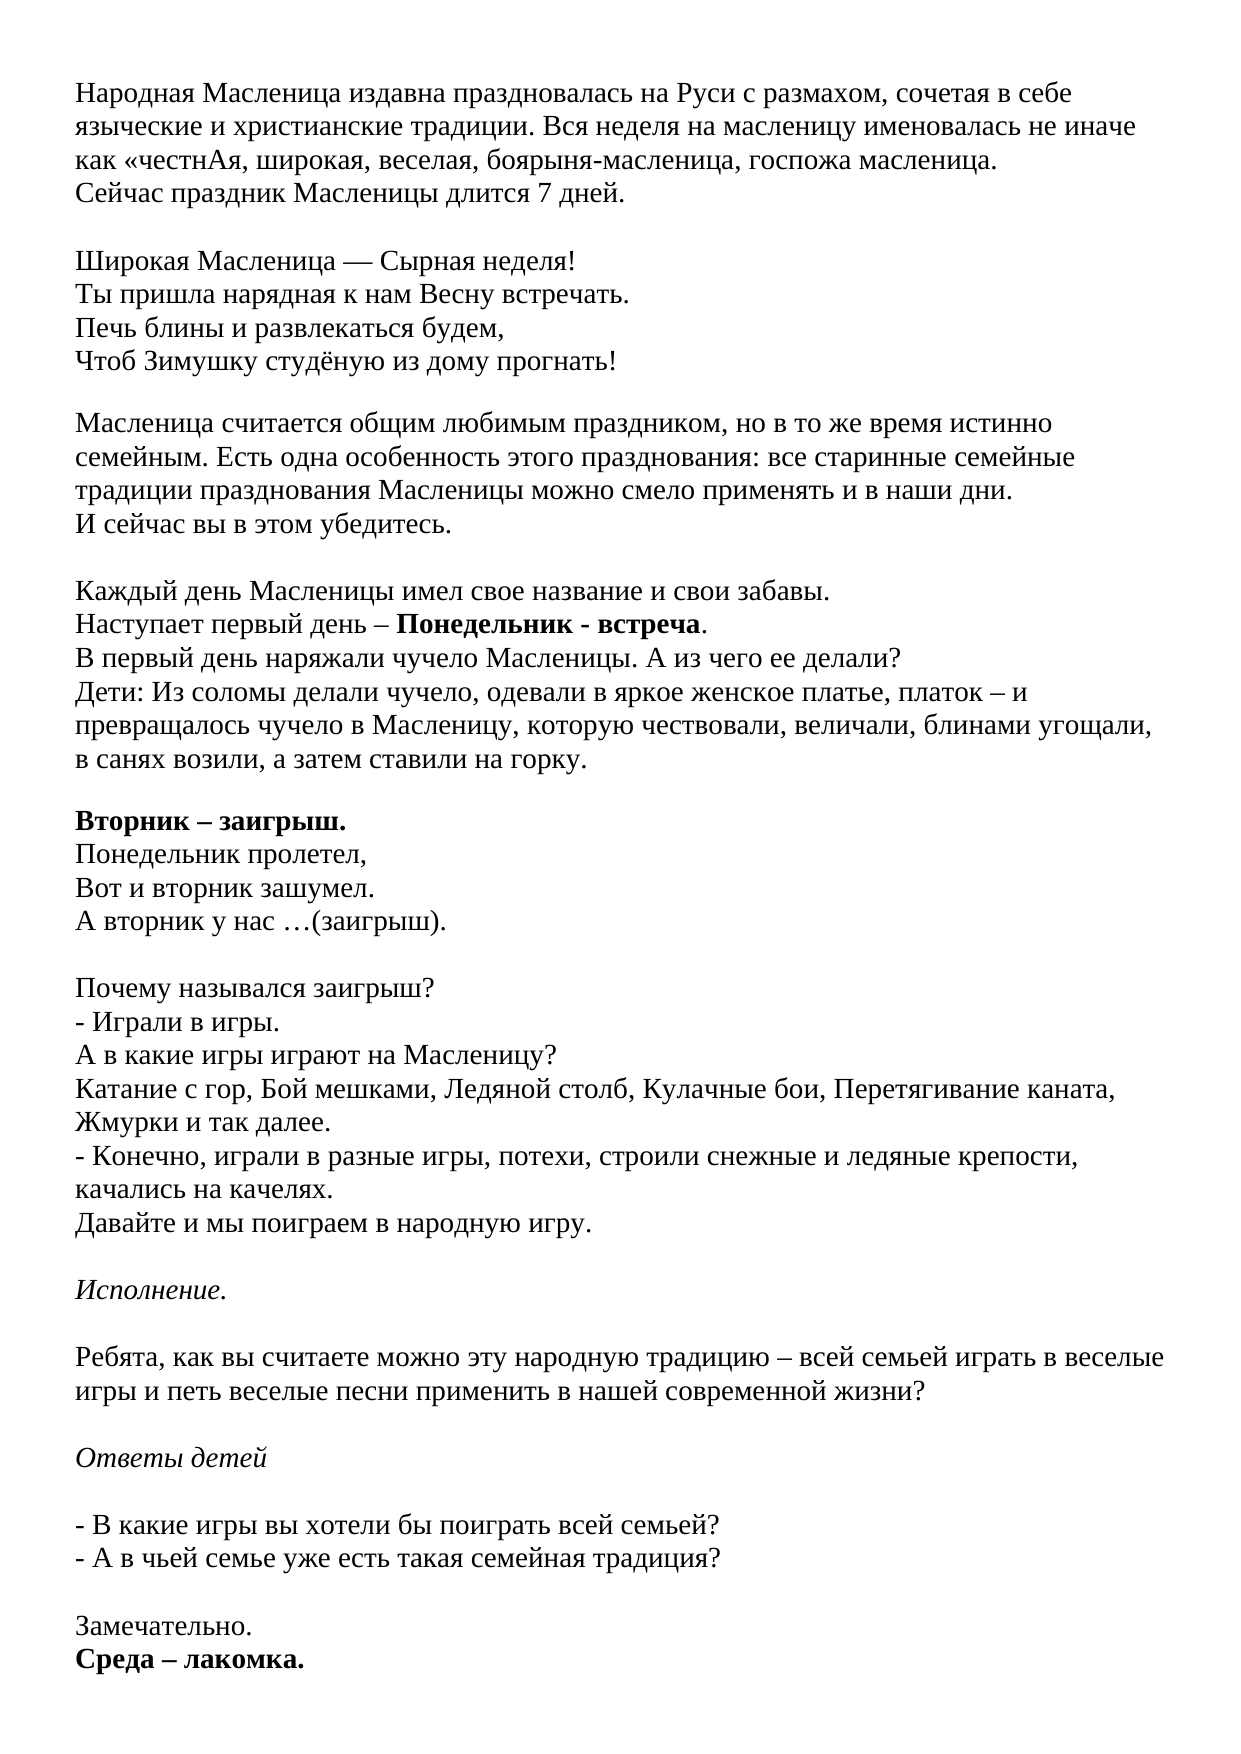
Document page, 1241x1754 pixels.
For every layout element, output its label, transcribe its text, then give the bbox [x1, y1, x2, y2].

text Наступает первый день – Понедельник - встреча. [75, 607, 1165, 640]
text Широкая Масленица — Сырная неделя! [75, 243, 1165, 276]
text Вот и вторник зашумел. [75, 870, 1165, 903]
text Масленица считается общим любимым праздником, но в то же время истинно семейным. Есть одна особенность этого празднования: все старинные семейные традиции празднования Масленицы можно смело применять и в наши дни. И сейчас вы в этом убедитесь. [75, 405, 1165, 539]
text Народная Масленица издавна праздновалась на Руси с размахом, сочетая в себе языческие и христианские традиции. Вся неделя на масленицу именовалась не иначе как «честнАя, широкая, веселая, боярыня-масленица, госпожа масленица. [75, 75, 1165, 176]
text Вторник – заигрыш. [75, 803, 1165, 836]
text Дети: Из соломы делали чучело, одевали в яркое женское платье, платок – и превращалось чучело в Масленицу, которую чествовали, величали, блинами угощали, в санях возили, а затем ставили на горку. [75, 674, 1165, 774]
text Сейчас праздник Масленицы длится 7 дней. [75, 176, 1165, 209]
text Почему назывался заигрыш? [75, 970, 1165, 1004]
text Печь блины и развлекаться будем, [75, 310, 1165, 343]
text А вторник у нас …(заигрыш). [75, 903, 1165, 937]
text Понедельник пролетел, [75, 836, 1165, 870]
text Ребята, как вы считаете можно эту народную традицию – всей семьей играть в веселые игры и петь веселые песни применить в нашей современной жизни? [75, 1339, 1165, 1406]
text Давайте и мы поиграем в народную игру. [75, 1205, 1165, 1239]
text Исполнение. [75, 1272, 1165, 1306]
text Замечательно. [75, 1608, 1165, 1641]
text - Конечно, играли в разные игры, потехи, строили снежные и ледяные крепости, качались на качелях. [75, 1138, 1165, 1205]
text В первый день наряжали чучело Масленицы. А из чего ее делали? [75, 640, 1165, 674]
text Каждый день Масленицы имел свое название и свои забавы. [75, 539, 1165, 607]
text А в какие игры играют на Масленицу? [75, 1037, 1165, 1071]
text - Играли в игры. [75, 1004, 1165, 1037]
text - В какие игры вы хотели бы поиграть всей семьей? [75, 1507, 1165, 1541]
text Среда – лакомка. [75, 1641, 1165, 1675]
text Ответы детей [75, 1440, 1165, 1473]
text Катание с гор, Бой мешками, Ледяной столб, Кулачные бои, Перетягивание каната, Жмурки и так далее. [75, 1071, 1165, 1138]
text Чтоб Зимушку студёную из дому прогнать! [75, 343, 1165, 377]
text - А в чьей семье уже есть такая семейная традиция? [75, 1541, 1165, 1574]
text Ты пришла нарядная к нам Весну встречать. [75, 276, 1165, 310]
